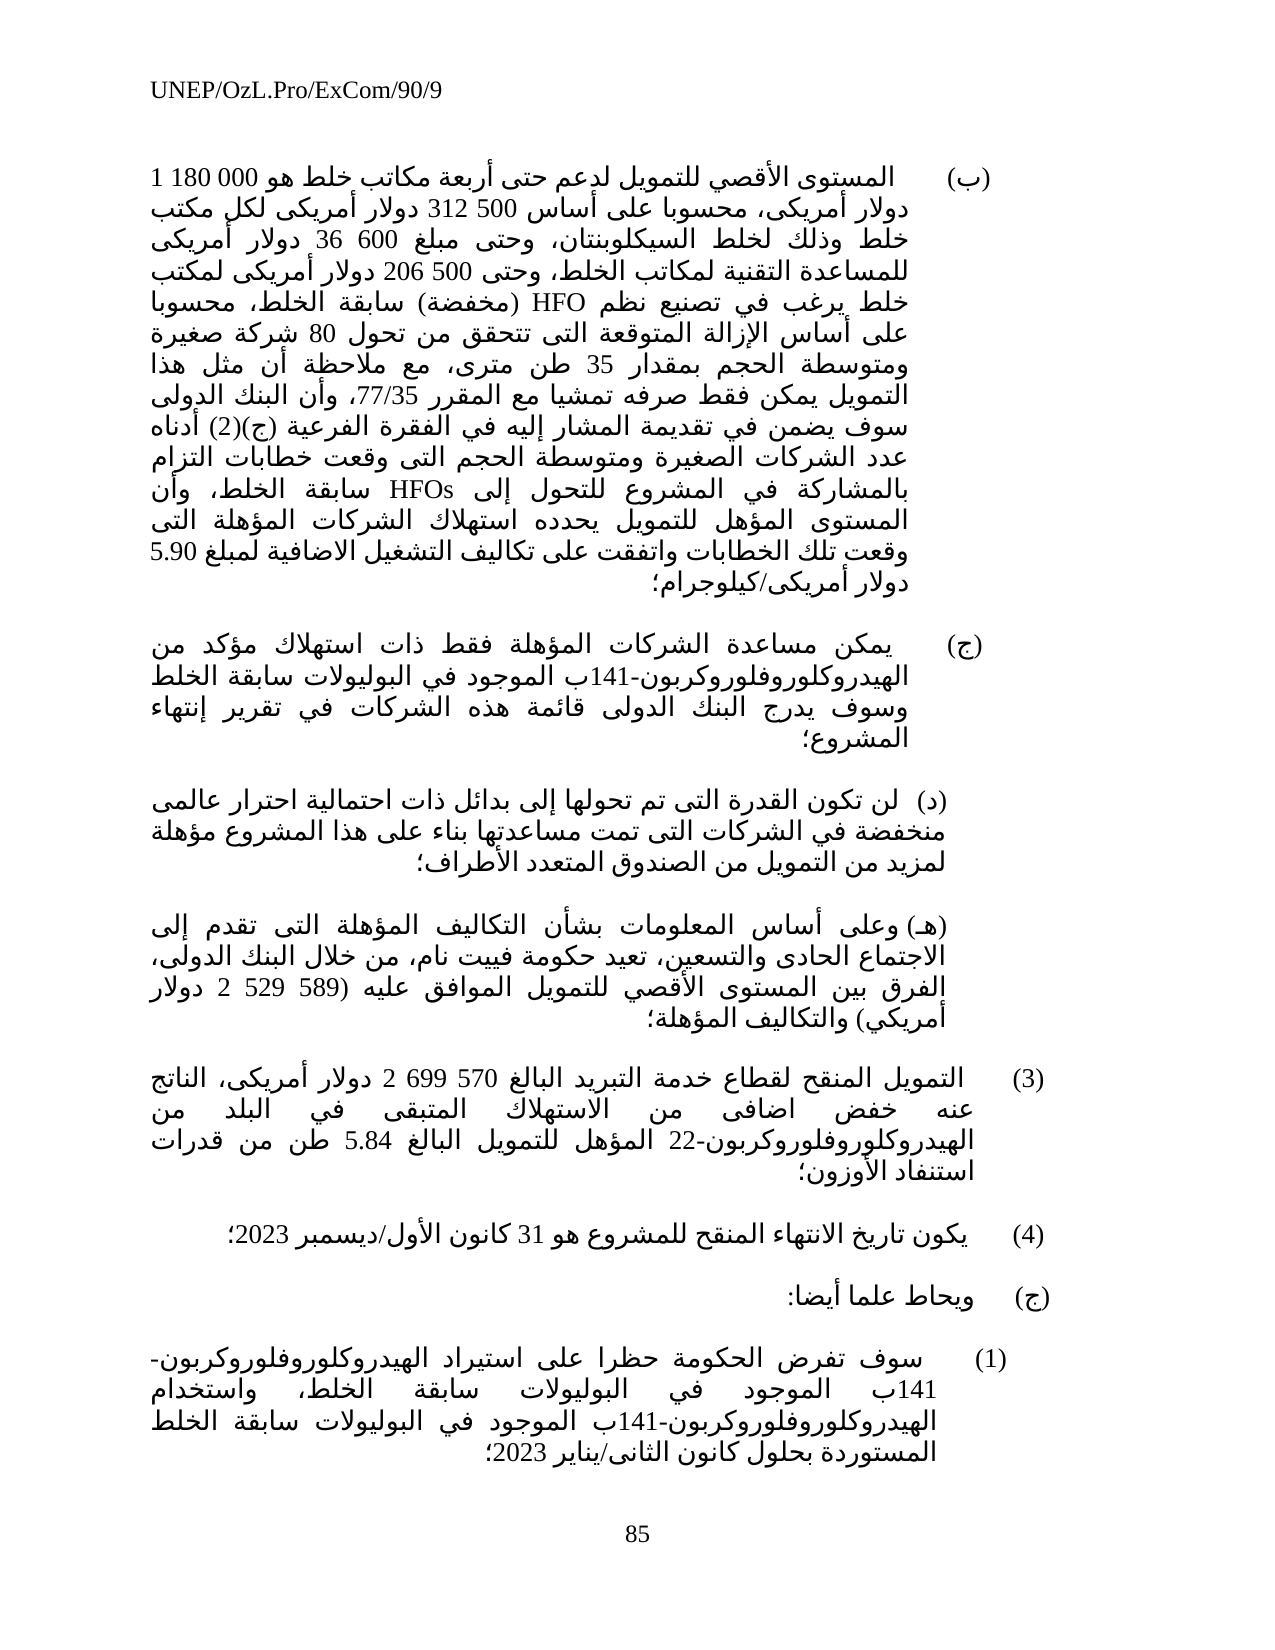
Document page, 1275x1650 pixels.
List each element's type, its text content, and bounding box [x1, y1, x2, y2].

text (د) لن تكون القدرة التى تم تحولها إلى بدائل ذات احتمالية احترار عالمى منخفضة في الشركات التى تمت مساعدتها بناء على هذا المشروع مؤهلة لمزيد من التمويل من الصندوق المتعدد الأطراف؛ [150, 784, 947, 878]
text (هـ) وعلى أساس المعلومات بشأن التكاليف المؤهلة التى تقدم إلى الاجتماع الحادى والتسعين، تعيد حكومة فييت نام، من خلال البنك الدولى، الفرق بين المستوى الأقصي للتمويل الموافق عليه (589 529 2 دولار أمريكي) والتكاليف المؤهلة؛ [150, 909, 947, 1033]
list يكون تاريخ الانتهاء المنقح للمشروع هو 31 كانون الأول/ديسمبر 2023؛ [150, 1218, 1012, 1249]
list المستوى الأقصي للتمويل لدعم حتى أربعة مكاتب خلط هو 000 180 1 دولار أمريكى، محسوبا على أساس 500 312 دولار أمريكى لكل مكتب خلط وذلك لخلط السيكلوبنتان، وحتى مبلغ 600 36 دولار أمريكى للمساعدة التقنية لمكاتب الخلط، وحتى 500 206 دولار أمريكى لمكتب خلط يرغب في تصنيع نظم HFO (مخفضة) سابقة الخلط، محسوبا على أساس الإزالة المتوقعة التى تتحقق من تحول 80 شركة صغيرة ومتوسطة الحجم بمقدار 35 طن مترى، مع ملاحظة أن مثل هذا التمويل يمكن فقط صرفه تمشيا مع المقرر 77/35، وأن البنك الدولى سوف يضمن في تقديمة المشار إليه في الفقرة الفرعية (ج)(2) أدناه عدد الشركات الصغيرة ومتوسطة الحجم التى وقعت خطابات التزام بالمشاركة في المشروع للتحول إلى HFOs سابقة الخلط، وأن المستوى المؤهل للتمويل يحدده استهلاك الشركات المؤهلة التى وقعت تلك الخطابات واتفقت على تكاليف التشغيل الاضافية لمبلغ 5.90 دولار أمريكى/كيلوجرام؛ [150, 161, 947, 597]
list يمكن مساعدة الشركات المؤهلة فقط ذات استهلاك مؤكد من الهيدروكلوروفلوروكربون-141ب الموجود في البوليولات سابقة الخلط وسوف يدرج البنك الدولى قائمة هذه الشركات في تقرير إنتهاء المشروع؛ [150, 628, 947, 753]
list سوف تفرض الحكومة حظرا على استيراد الهيدروكلوروفلوروكربون-141ب الموجود في البوليولات سابقة الخلط، واستخدام الهيدروكلوروفلوروكربون-141ب الموجود في البوليولات سابقة الخلط المستوردة بحلول كانون الثانى/يناير 2023؛ [150, 1342, 975, 1467]
text (ج) ويحاط علما أيضا: [150, 1280, 1050, 1311]
list التمويل المنقح لقطاع خدمة التبريد البالغ 570 699 2 دولار أمريكى، الناتج عنه خفض اضافى من الاستهلاك المتبقى في البلد من الهيدروكلوروفلوروكربون-22 المؤهل للتمويل البالغ 5.84 طن من قدرات استنفاد الأوزون؛ [150, 1062, 1012, 1187]
